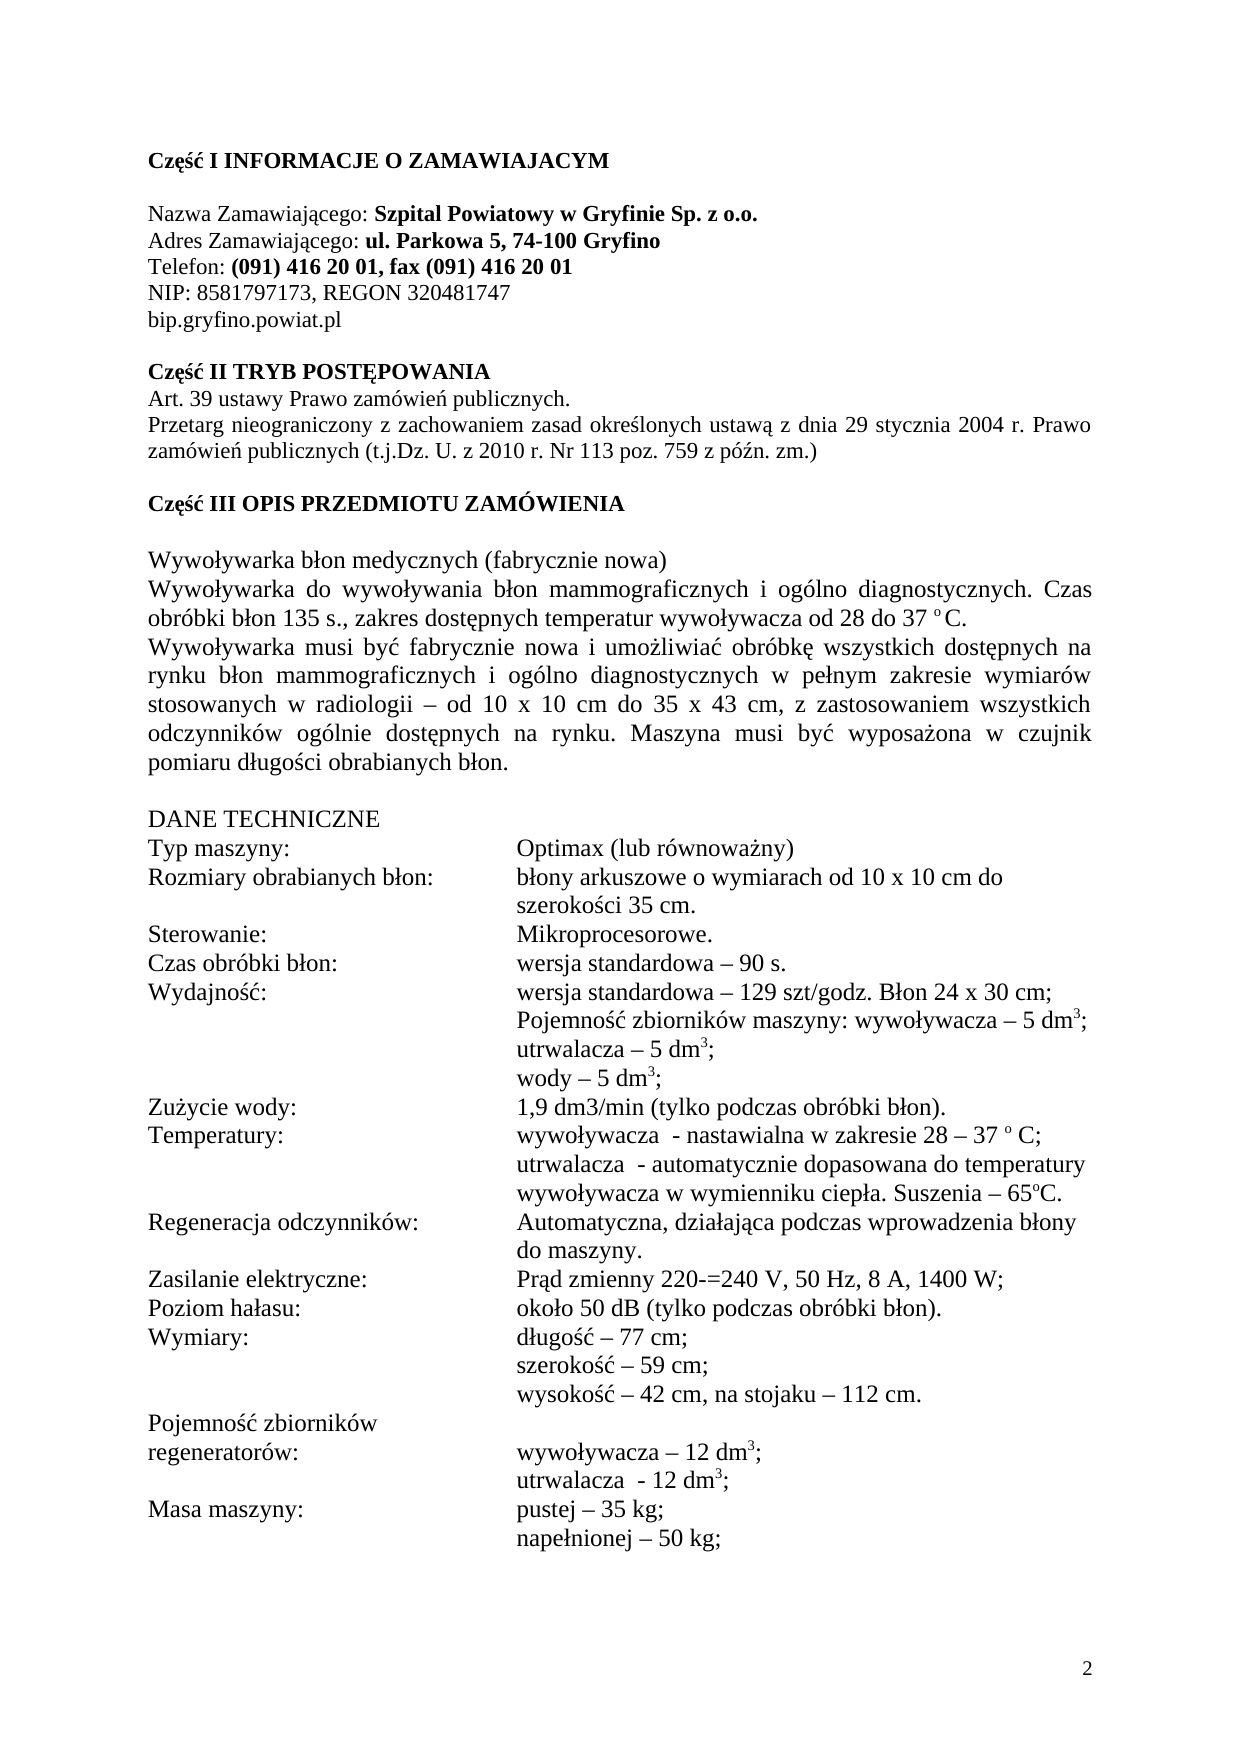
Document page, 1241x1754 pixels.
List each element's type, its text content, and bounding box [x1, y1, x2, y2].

text Typ maszyny: Optimax (lub równoważny) [148, 833, 1093, 862]
text wody – 5 dm3; [148, 1063, 1093, 1092]
text wysokość – 42 cm, na stojaku – 112 cm. [148, 1379, 1093, 1408]
text Rozmiary obrabianych błon: błony arkuszowe o wymiarach od 10 x 10 cm do szerokości 35 cm. [148, 862, 1093, 919]
text NIP: 8581797173, REGON 320481747 [148, 279, 1093, 306]
text Masa maszyny: pustej – 35 kg; [148, 1494, 1093, 1523]
text Adres Zamawiającego: ul. Parkowa 5, 74-100 Gryfino [148, 227, 1093, 253]
text Poziom hałasu: około 50 dB (tylko podczas obróbki błon). [148, 1293, 1093, 1322]
text DANE TECHNICZNE [148, 804, 1093, 833]
text Zasilanie elektryczne: Prąd zmienny 220-=240 V, 50 Hz, 8 A, 1400 W; [148, 1264, 1093, 1293]
text Zużycie wody: 1,9 dm3/min (tylko podczas obróbki błon). [148, 1092, 1093, 1120]
text szerokość – 59 cm; [148, 1350, 1093, 1379]
text utrwalacza - 12 dm3; [148, 1465, 1093, 1494]
text napełnionej – 50 kg; [148, 1523, 1093, 1552]
text Temperatury: wywoływacza - nastawialna w zakresie 28 – 37 o C; utrwalacza - automatycznie dopasowana do temperatury wywoływacza w wymienniku ciepła. Suszenia – 65oC. [148, 1120, 1093, 1207]
text Art. 39 ustawy Prawo zamówień publicznych. [148, 385, 1093, 411]
text bip.gryfino.powiat.pl [148, 306, 1093, 332]
text Nazwa Zamawiającego: Szpital Powiatowy w Gryfinie Sp. z o.o. [148, 200, 1093, 227]
text Wywoływarka musi być fabrycznie nowa i umożliwiać obróbkę wszystkich dostępnych na rynku błon mammograficznych i ogólno diagnostycznych w pełnym zakresie wymiarów stosowanych w radiologii – od 10 x 10 cm do 35 x 43 cm, z zastosowaniem wszystkich odczynników ogólnie dostępnych na rynku. Maszyna musi być wyposażona w czujnik pomiaru długości obrabianych błon. [148, 632, 1093, 775]
text Wymiary: długość – 77 cm; [148, 1322, 1093, 1350]
text Czas obróbki błon: wersja standardowa – 90 s. [148, 948, 1093, 977]
text Wywoływarka do wywoływania błon mammograficznych i ogólno diagnostycznych. Czas obróbki błon 135 s., zakres dostępnych temperatur wywoływacza od 28 do 37 o C. [148, 574, 1093, 632]
text Pojemność zbiorników [148, 1408, 1093, 1437]
text Pojemność zbiorników maszyny: wywoływacza – 5 dm3; [148, 1005, 1093, 1034]
text Wydajność: wersja standardowa – 129 szt/godz. Błon 24 x 30 cm; [148, 977, 1093, 1005]
text Sterowanie: Mikroprocesorowe. [148, 919, 1093, 948]
subtitle Część I INFORMACJE O ZAMAWIAJACYM [148, 148, 1093, 174]
text utrwalacza – 5 dm3; [148, 1034, 1093, 1063]
text Przetarg nieograniczony z zachowaniem zasad określonych ustawą z dnia 29 stycznia 2004 r. Prawo zamówień publicznych (t.j.Dz. U. z 2010 r. Nr 113 poz. 759 z późn. zm.) [148, 411, 1093, 464]
text Wywoływarka błon medycznych (fabrycznie nowa) [148, 545, 1093, 574]
text Regeneracja odczynników: Automatyczna, działająca podczas wprowadzenia błony do maszyny. [148, 1207, 1093, 1264]
text regeneratorów: wywoływacza – 12 dm3; [148, 1437, 1093, 1465]
text Telefon: (091) 416 20 01, fax (091) 416 20 01 [148, 253, 1093, 279]
subtitle Część III OPIS PRZEDMIOTU ZAMÓWIENIA [148, 490, 1093, 517]
subtitle Część II TRYB POSTĘPOWANIA [148, 358, 1093, 385]
